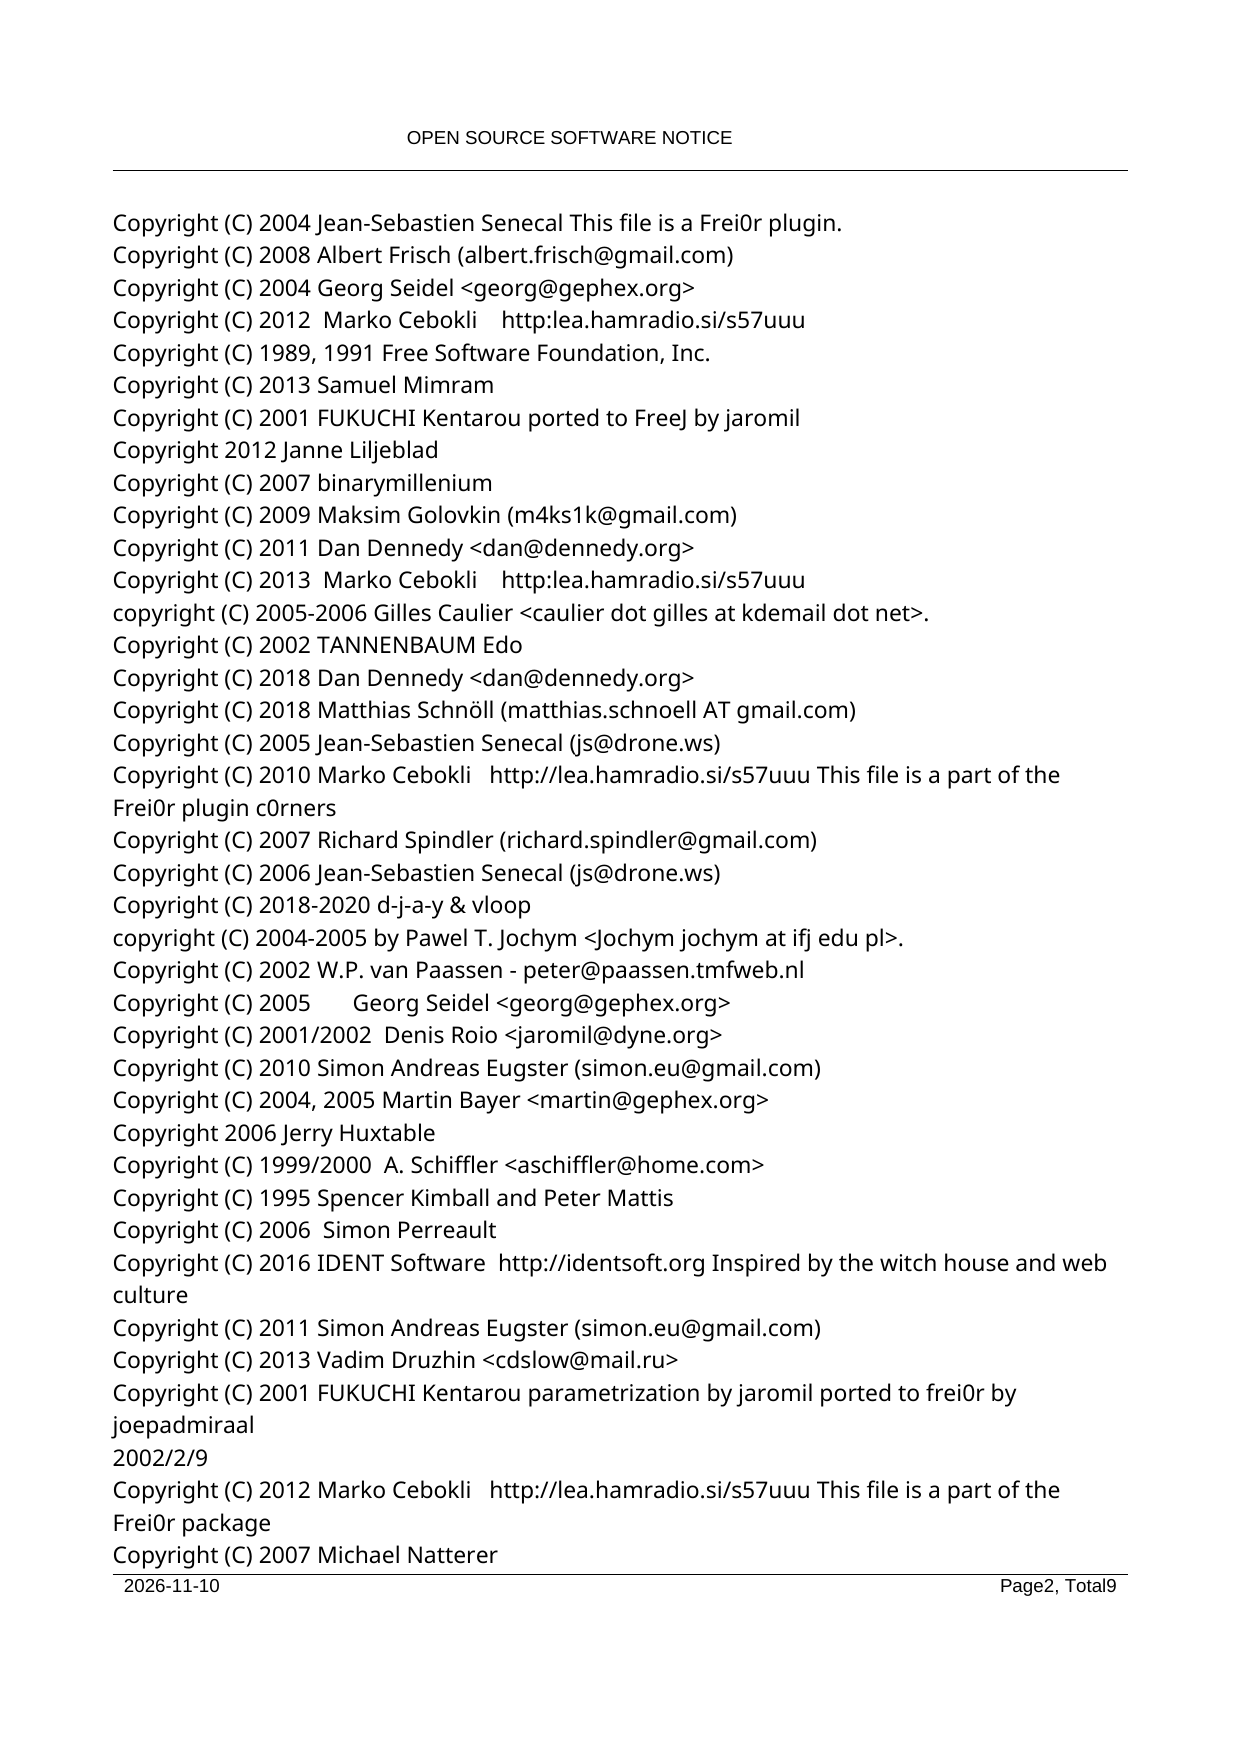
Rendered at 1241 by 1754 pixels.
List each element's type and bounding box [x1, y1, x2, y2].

text [112, 206, 1128, 1571]
